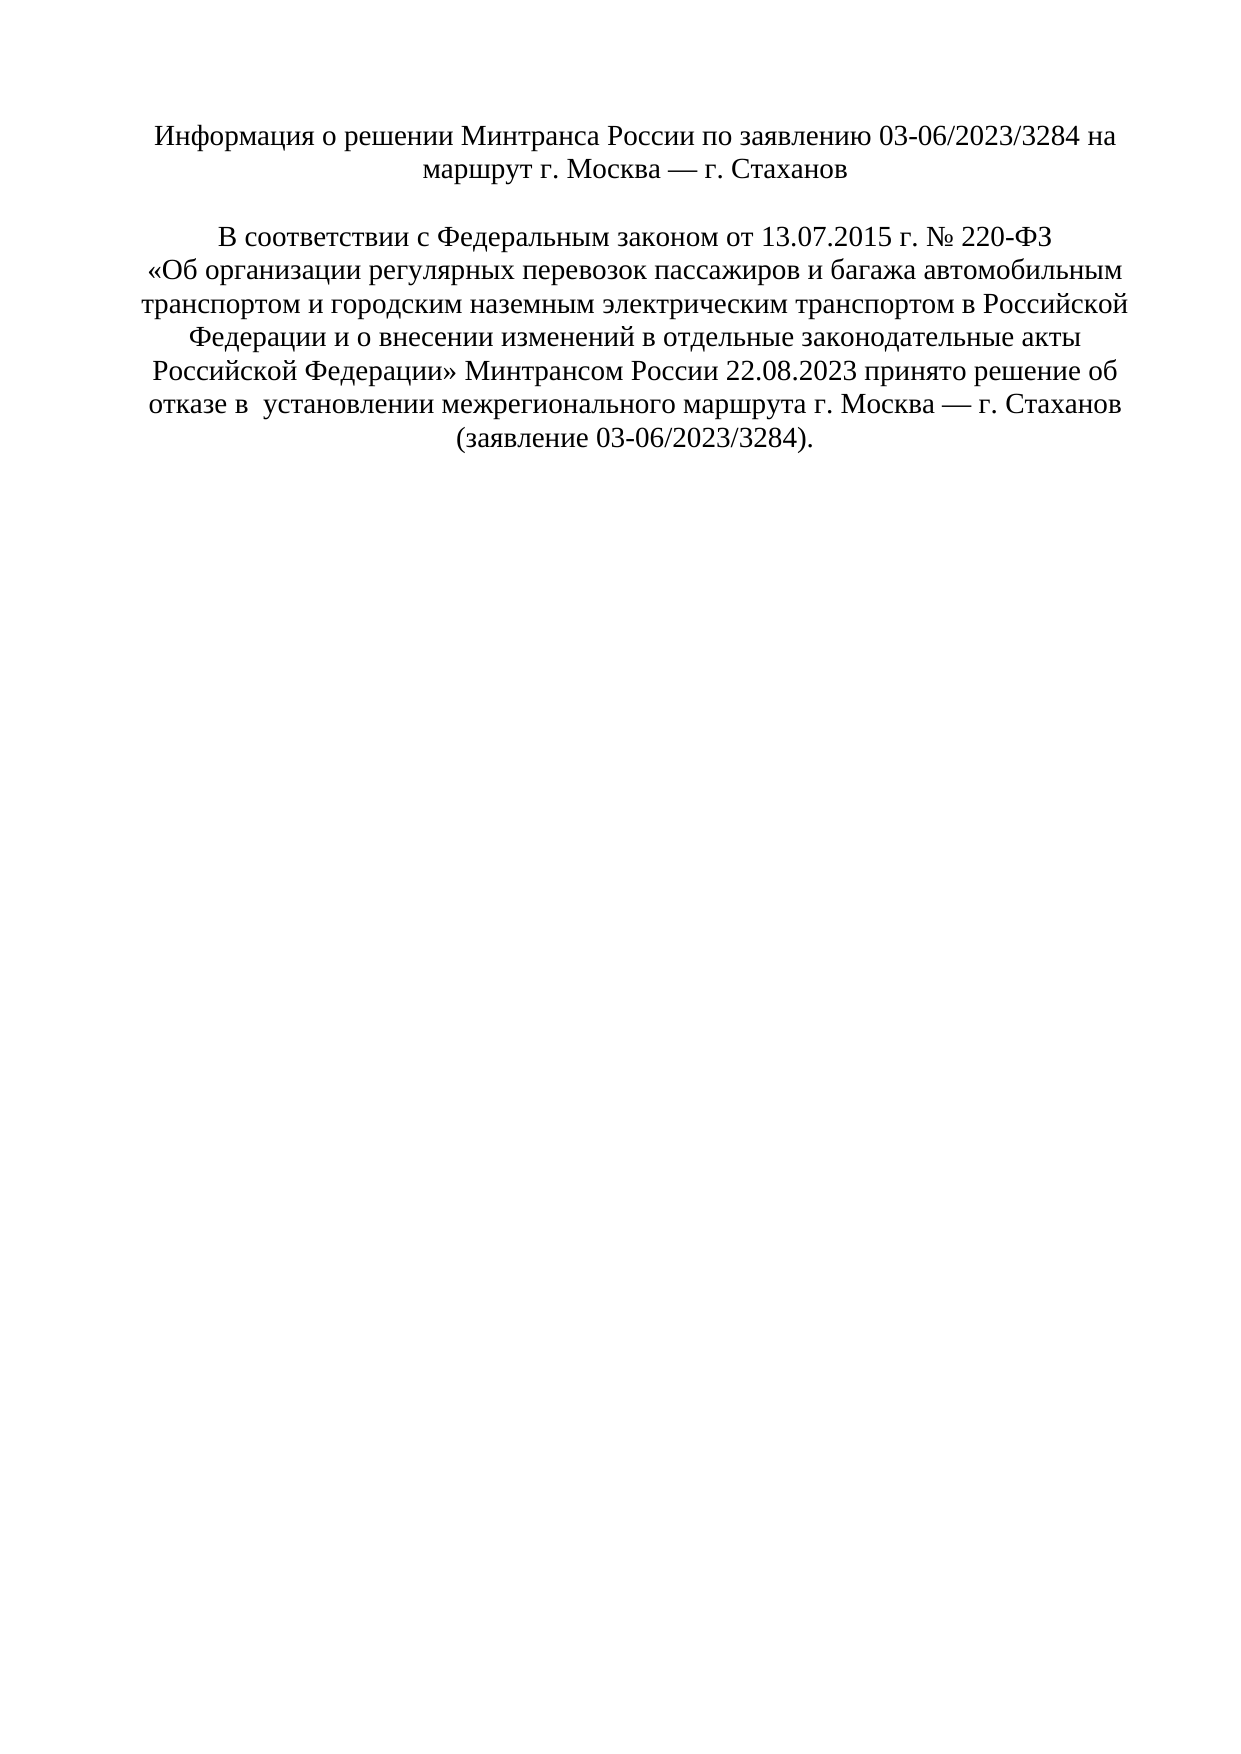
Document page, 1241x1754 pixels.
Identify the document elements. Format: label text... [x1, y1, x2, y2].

text Информация о решении Минтранса России по заявлению 03-06/2023/3284 на маршрут г. Москва — г. Стаханов [118, 118, 1152, 185]
text В соответствии с Федеральным законом от 13.07.2015 г. № 220-ФЗ «Об организации регулярных перевозок пассажиров и багажа автомобильным транспортом и городским наземным электрическим транспортом в Российской Федерации и о внесении изменений в отдельные законодательные акты Российской Федерации» Минтрансом России 22.08.2023 принято решение об отказе в установлении межрегионального маршрута г. Москва — г. Стаханов (заявление 03-06/2023/3284). [118, 219, 1152, 453]
